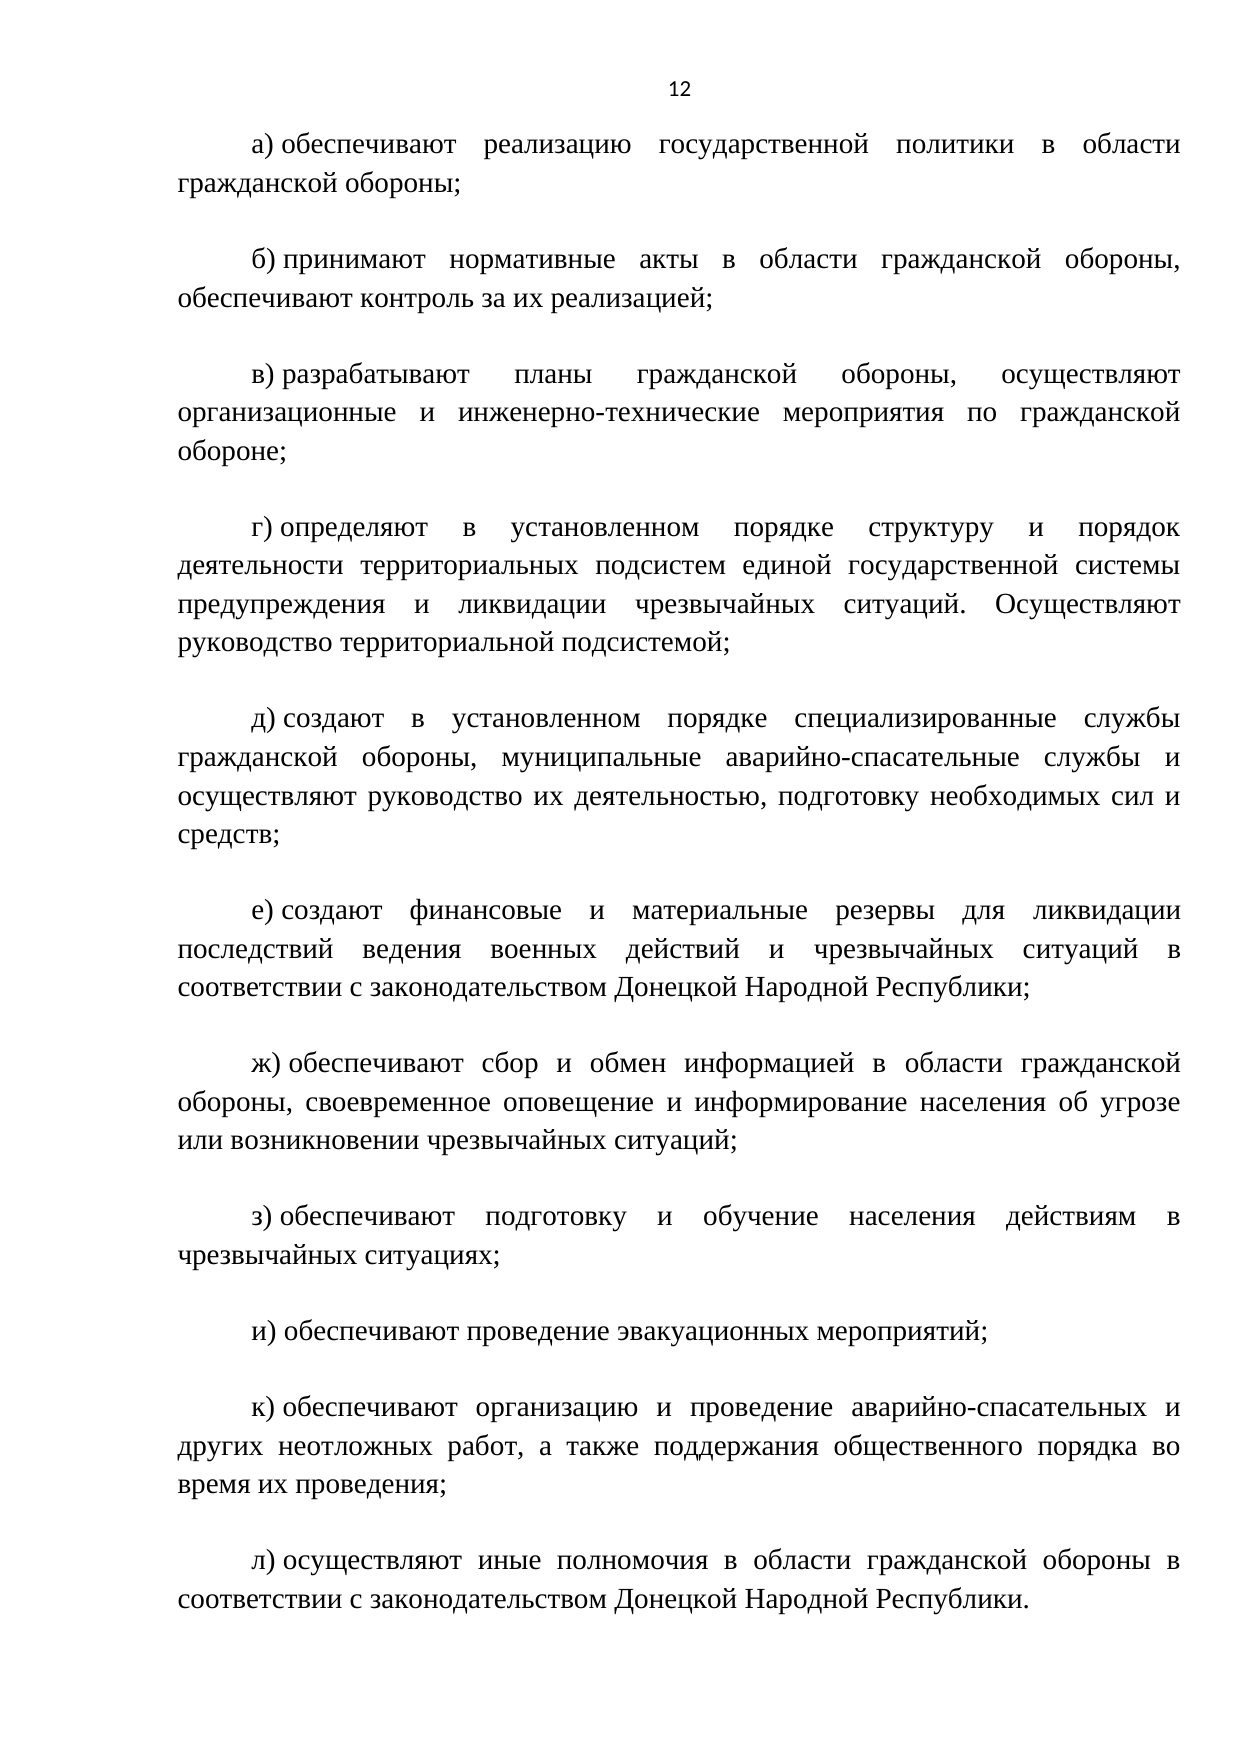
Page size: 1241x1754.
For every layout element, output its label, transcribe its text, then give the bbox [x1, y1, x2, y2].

text б) принимают нормативные акты в области гражданской обороны, обеспечивают контроль за их реализацией; [177, 241, 1181, 313]
text е) создают финансовые и материальные резервы для ликвидации последствий ведения военных действий и чрезвычайных ситуаций в соответствии с законодательством Донецкой Народной Республики; [177, 892, 1181, 1003]
text и) обеспечивают проведение эвакуационных мероприятий; [177, 1313, 1181, 1347]
text ж) обеспечивают сбор и обмен информацией в области гражданской обороны, своевременное оповещение и информирование населения об угрозе или возникновении чрезвычайных ситуаций; [177, 1045, 1181, 1084]
text в) разрабатывают планы гражданской обороны, осуществляют организационные и инженерно-технические мероприятия по гражданской обороне; [177, 356, 1181, 394]
text в) разрабатывают планы гражданской обороны, осуществляют организационные и инженерно-технические мероприятия по гражданской обороне; [177, 428, 1181, 466]
text л) осуществляют иные полномочия в области гражданской обороны в соответствии с законодательством Донецкой Народной Республики. [177, 1542, 1181, 1614]
text д) создают в установленном порядке специализированные службы гражданской обороны, муниципальные аварийно-спасательные службы и осуществляют руководство их деятельностью, подготовку необходимых сил и средств; [177, 701, 1181, 850]
text з) обеспечивают подготовку и обучение населения действиям в чрезвычайных ситуациях; [177, 1198, 1181, 1271]
text к) обеспечивают организацию и проведение аварийно-спасательных и других неотложных работ, а также поддержания общественного порядка во время их проведения; [177, 1389, 1181, 1500]
text г) определяют в установленном порядке структуру и порядок деятельности территориальных подсистем единой государственной системы предупреждения и ликвидации чрезвычайных ситуаций. Осуществляют руководство территориальной подсистемой; [177, 509, 1181, 548]
text а) обеспечивают реализацию государственной политики в области гражданской обороны; [177, 127, 1181, 199]
text ж) обеспечивают сбор и обмен информацией в области гражданской обороны, своевременное оповещение и информирование населения об угрозе или возникновении чрезвычайных ситуаций; [177, 1117, 1181, 1156]
text г) определяют в установленном порядке структуру и порядок деятельности территориальных подсистем единой государственной системы предупреждения и ликвидации чрезвычайных ситуаций. Осуществляют руководство территориальной подсистемой; [177, 581, 1181, 658]
